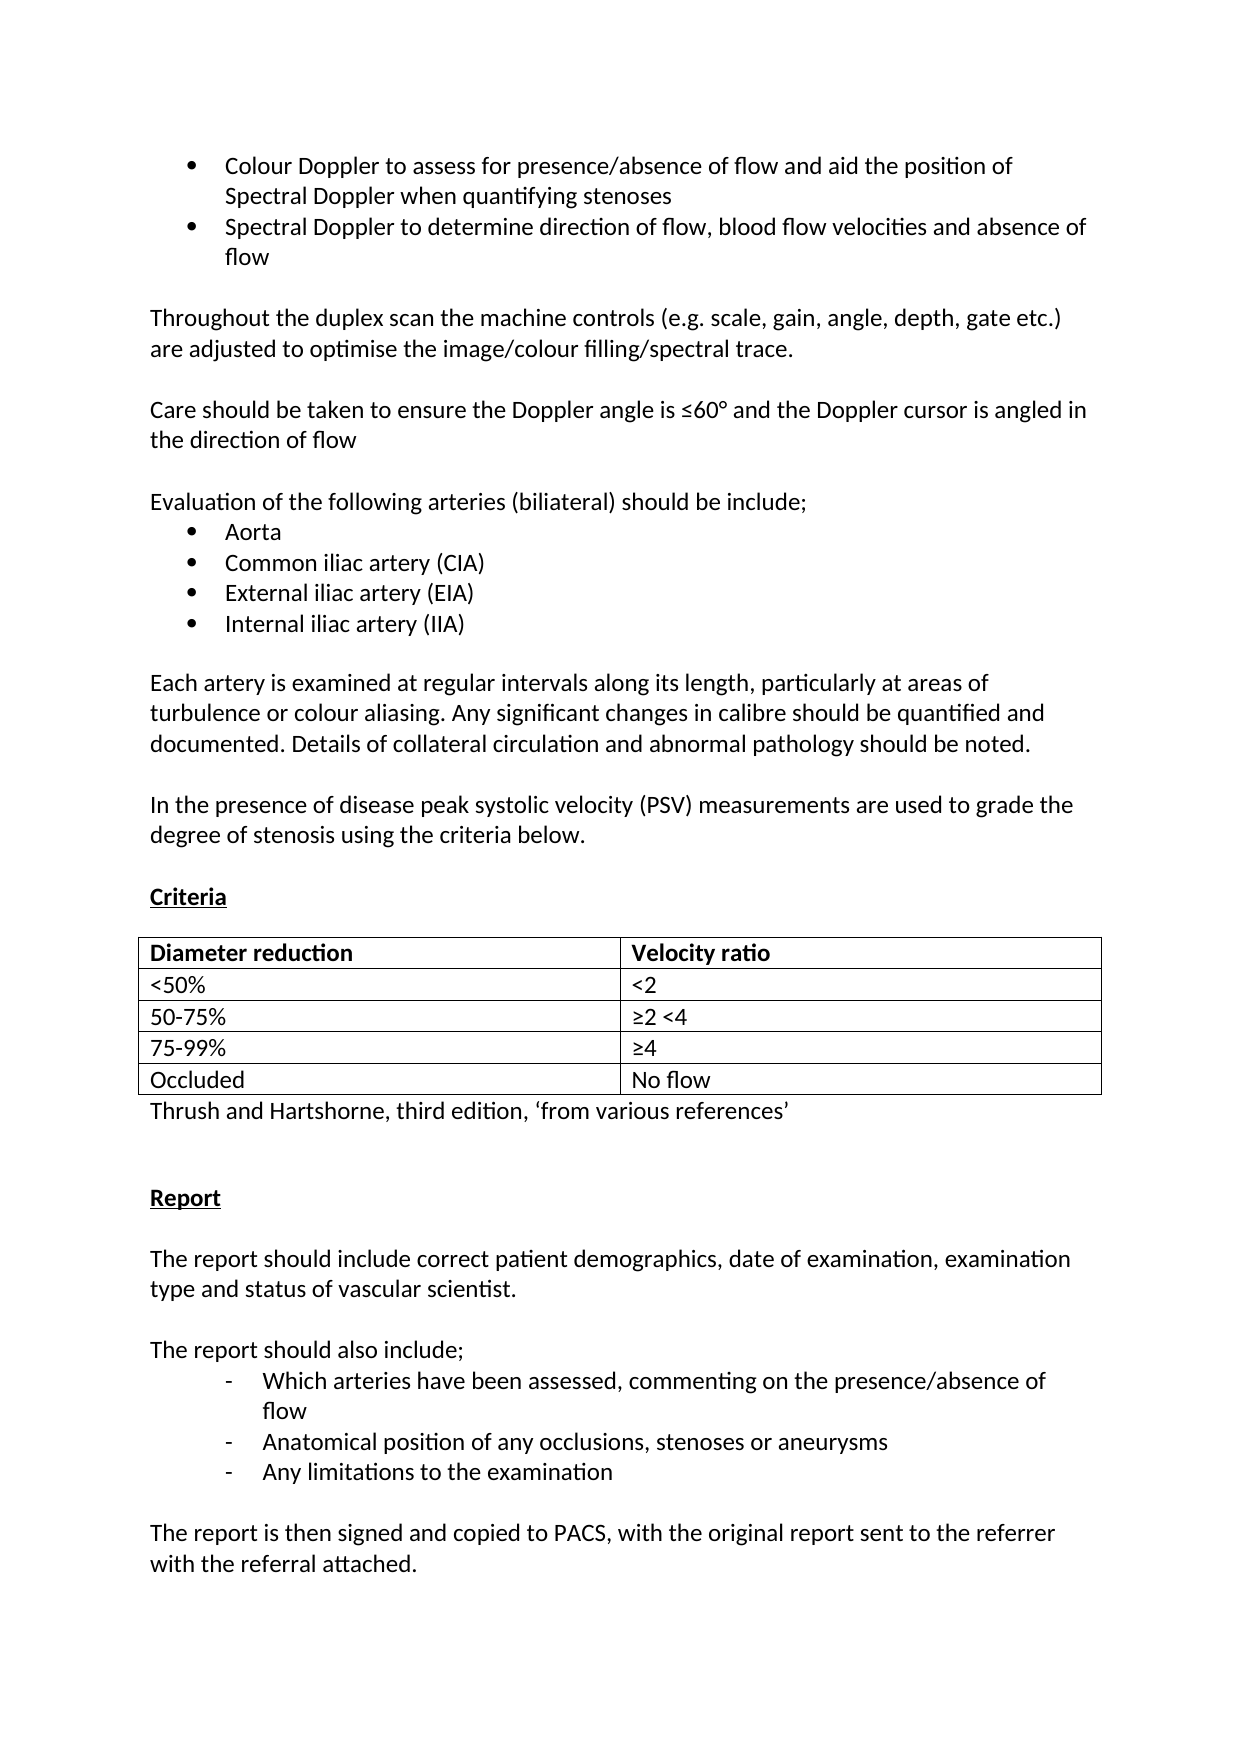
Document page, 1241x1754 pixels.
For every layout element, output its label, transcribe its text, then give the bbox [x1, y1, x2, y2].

subtitle Anatomical position of any occlusions, stenoses or aneurysms [225, 1426, 1090, 1456]
table_cell ≥4 [621, 1032, 1101, 1063]
subtitle Colour Doppler to assess for presence/absence of flow and aid the position of Spectral Doppler when quantifying stenoses [187, 150, 1090, 211]
subtitle Internal iliac artery (IIA) [187, 608, 1090, 638]
table_header Diameter reduction [139, 938, 620, 968]
table_cell <2 [621, 969, 1101, 1000]
table_header Velocity ratio [621, 938, 1101, 968]
table_cell Occluded [139, 1064, 620, 1094]
subtitle Common iliac artery (CIA) [187, 547, 1090, 577]
subtitle The report should also include; [150, 1334, 1090, 1365]
table_cell No flow [621, 1064, 1101, 1094]
table_cell ≥2 <4 [621, 1001, 1101, 1031]
subtitle Which arteries have been assessed, commenting on the presence/absence of flow [225, 1365, 1090, 1426]
table_cell 50-75% [139, 1001, 620, 1031]
subtitle In the presence of disease peak systolic velocity (PSV) measurements are used to grade the degree of stenosis using the criteria below. [150, 789, 1090, 850]
subtitle The report should include correct patient demographics, date of examination, examination type and status of vascular scientist. [150, 1243, 1090, 1304]
subtitle Throughout the duplex scan the machine controls (e.g. scale, gain, angle, depth, gate etc.) are adjusted to optimise the image/colour filling/spectral trace. [150, 303, 1090, 364]
table_cell <50% [139, 969, 620, 1000]
subtitle Any limitations to the examination [225, 1456, 1090, 1487]
subtitle The report is then signed and copied to PACS, with the original report sent to the referrer with the referral attached. [150, 1517, 1090, 1578]
subtitle Each artery is examined at regular intervals along its length, particularly at areas of turbulence or colour aliasing. Any significant changes in calibre should be quantified and documented. Details of collateral circulation and abnormal pathology should be noted. [150, 667, 1090, 759]
subtitle Evaluation of the following arteries (biliateral) should be include; [150, 486, 1090, 516]
text Thrush and Hartshorne, third edition, ‘from various references’ [150, 1095, 1090, 1126]
subtitle External iliac artery (EIA) [187, 577, 1090, 608]
subtitle Aorta [187, 516, 1090, 547]
subtitle Report [150, 1182, 1090, 1212]
subtitle Spectral Doppler to determine direction of flow, blood flow velocities and absence of flow [187, 211, 1090, 272]
subtitle Care should be taken to ensure the Doppler angle is ≤60° and the Doppler cursor is angled in the direction of flow [150, 394, 1090, 455]
text Criteria [150, 881, 1090, 911]
table_cell 75-99% [139, 1032, 620, 1063]
